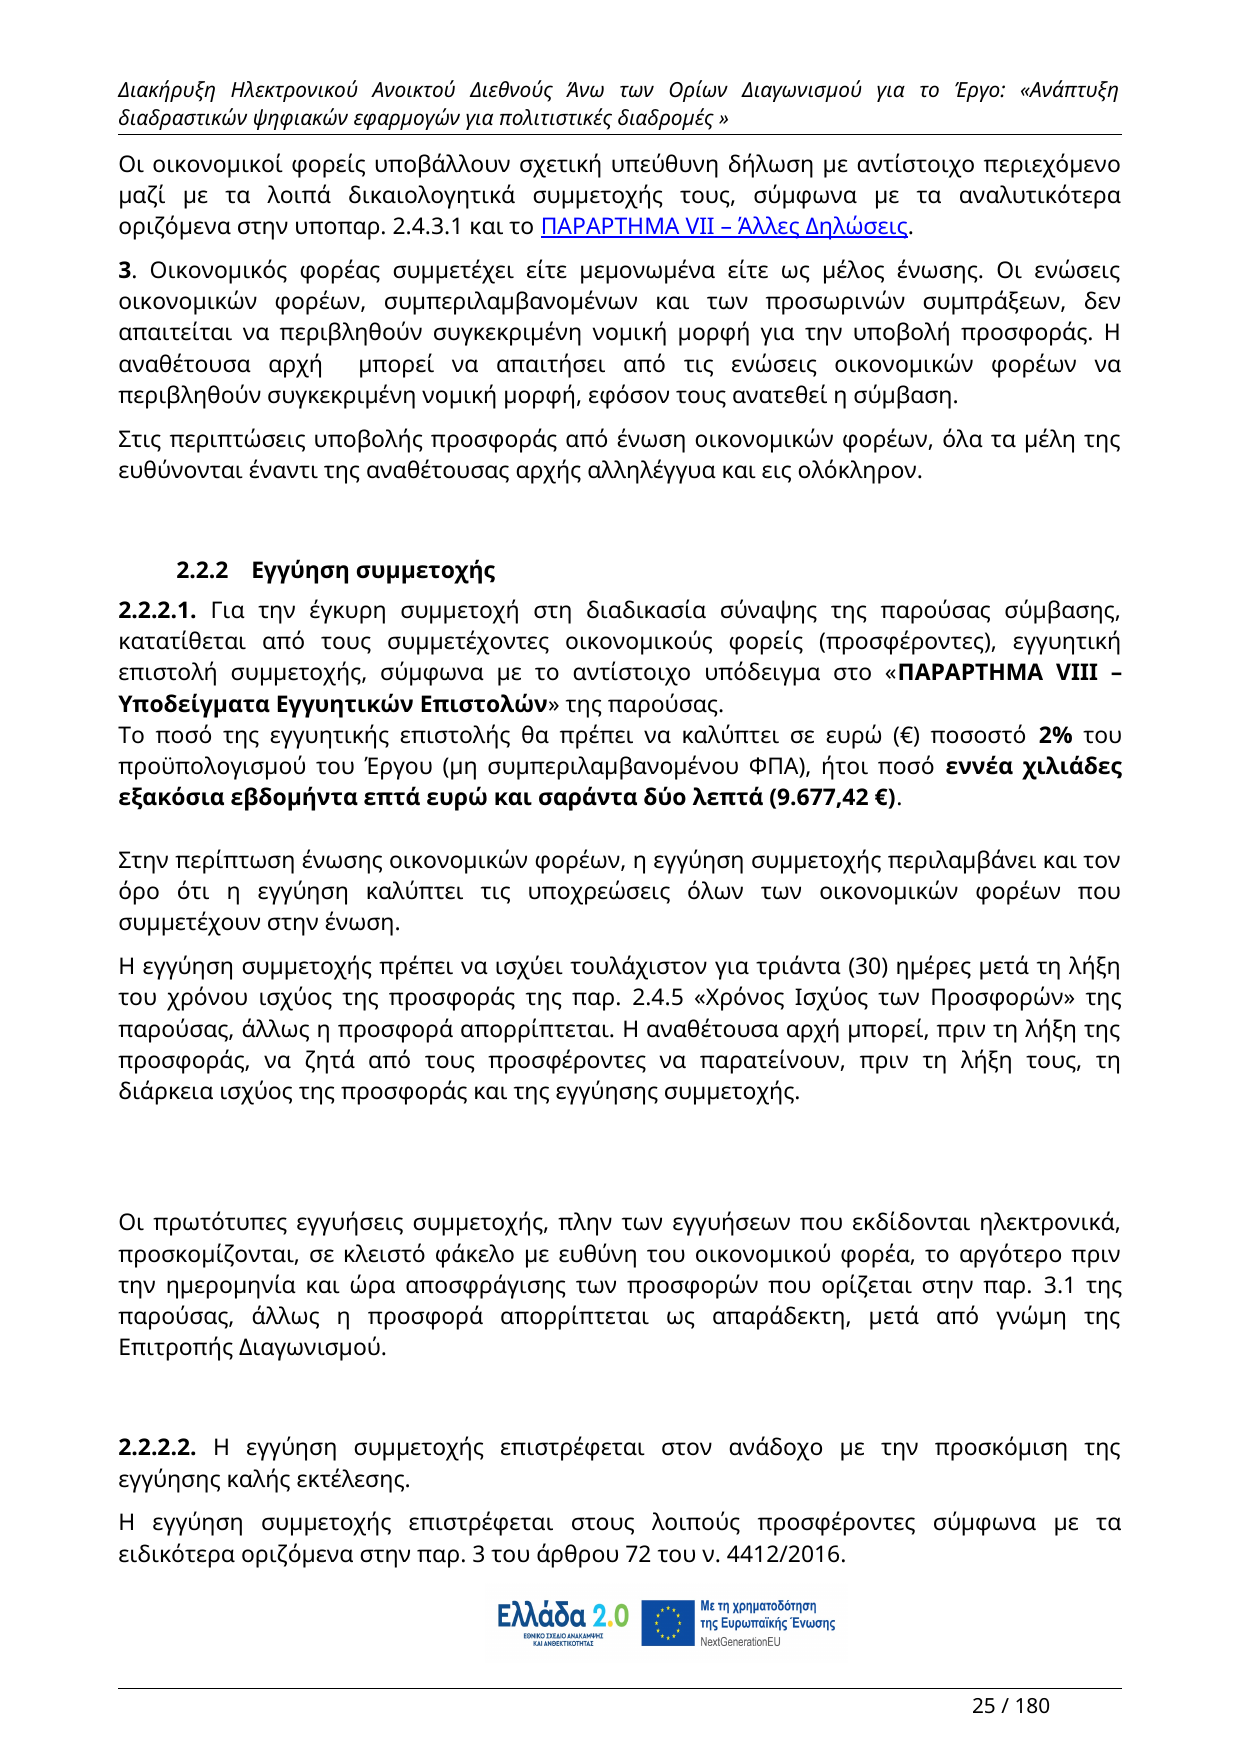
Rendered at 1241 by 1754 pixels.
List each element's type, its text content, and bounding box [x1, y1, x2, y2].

text Η εγγύηση συμμετοχής πρέπει να ισχύει τουλάχιστον για τριάντα (30) ημέρες μετά τη λήξη του χρόνου ισχύος της προσφοράς της παρ. 2.4.5 «Χρόνος Ισχύος των Προσφορών» της παρούσας, άλλως η προσφορά απορρίπτεται. Η αναθέτουσα αρχή μπορεί, πριν τη λήξη της προσφοράς, να ζητά από τους προσφέροντες να παρατείνουν, πριν τη λήξη τους, τη διάρκεια ισχύος της προσφοράς και της εγγύησης συμμετοχής. [118, 950, 1122, 1106]
list 2.2.2.2. Η εγγύηση συμμετοχής επιστρέφεται στον ανάδοχο με την προσκόμιση της εγγύησης καλής εκτέλεσης. [118, 1431, 1122, 1494]
list Το ποσό της εγγυητικής επιστολής θα πρέπει να καλύπτει σε ευρώ (€) ποσοστό 2% του προϋπολογισμού του Έργου (μη συμπεριλαμβανομένου ΦΠΑ), ήτοι ποσό εννέα χιλιάδες εξακόσια εβδομήντα επτά ευρώ και σαράντα δύο λεπτά (9.677,42 €). [118, 719, 1122, 812]
text Οι πρωτότυπες εγγυήσεις συμμετοχής, πλην των εγγυήσεων που εκδίδονται ηλεκτρονικά, προσκομίζονται, σε κλειστό φάκελο με ευθύνη του οικονομικού φορέα, το αργότερο πριν την ημερομηνία και ώρα αποσφράγισης των προσφορών που ορίζεται στην παρ. 3.1 της παρούσας, άλλως η προσφορά απορρίπτεται ως απαράδεκτη, μετά από γνώμη της Επιτροπής Διαγωνισμού. [118, 1206, 1122, 1362]
text Οι οικονομικοί φορείς υποβάλλουν σχετική υπεύθυνη δήλωση με αντίστοιχο περιεχόμενο μαζί με τα λοιπά δικαιολογητικά συμμετοχής τους, σύμφωνα με τα αναλυτικότερα οριζόμενα στην υποπαρ. 2.4.3.1 και το ΠΑΡΑΡΤΗΜΑ VIΙ – Άλλες Δηλώσεις. [118, 147, 1122, 241]
text Στις περιπτώσεις υποβολής προσφοράς από ένωση οικονομικών φορέων, όλα τα μέλη της ευθύνονται έναντι της αναθέτουσας αρχής αλληλέγγυα και εις ολόκληρον. [118, 422, 1122, 485]
subtitle Εγγύηση συμμετοχής [176, 554, 1122, 585]
text Η εγγύηση συμμετοχής επιστρέφεται στους λοιπούς προσφέροντες σύμφωνα με τα ειδικότερα οριζόμενα στην παρ. 3 του άρθρου 72 του ν. 4412/2016. [118, 1506, 1122, 1569]
text 3. Οικονομικός φορέας συμμετέχει είτε μεμονωμένα είτε ως μέλος ένωσης. Οι ενώσεις οικονομικών φορέων, συμπεριλαμβανομένων και των προσωρινών συμπράξεων, δεν απαιτείται να περιβληθούν συγκεκριμένη νομική μορφή για την υποβολή προσφοράς. Η αναθέτουσα αρχή μπορεί να απαιτήσει από τις ενώσεις οικονομικών φορέων να περιβληθούν συγκεκριμένη νομική μορφή, εφόσον τους ανατεθεί η σύμβαση. [118, 254, 1122, 410]
list Στην περίπτωση ένωσης οικονομικών φορέων, η εγγύηση συμμετοχής περιλαμβάνει και τον όρο ότι η εγγύηση καλύπτει τις υποχρεώσεις όλων των οικονομικών φορέων που συμμετέχουν στην ένωση. [118, 844, 1122, 937]
picture [485, 1583, 848, 1663]
list 2.2.2.1. Για την έγκυρη συμμετοχή στη διαδικασία σύναψης της παρούσας σύμβασης, κατατίθεται από τους συμμετέχοντες οικονομικούς φορείς (προσφέροντες), εγγυητική επιστολή συμμετοχής, σύμφωνα με το αντίστοιχο υπόδειγμα στο «ΠΑΡΑΡΤΗΜΑ VIII – Υποδείγματα Εγγυητικών Επιστολών» της παρούσας. [118, 594, 1122, 719]
